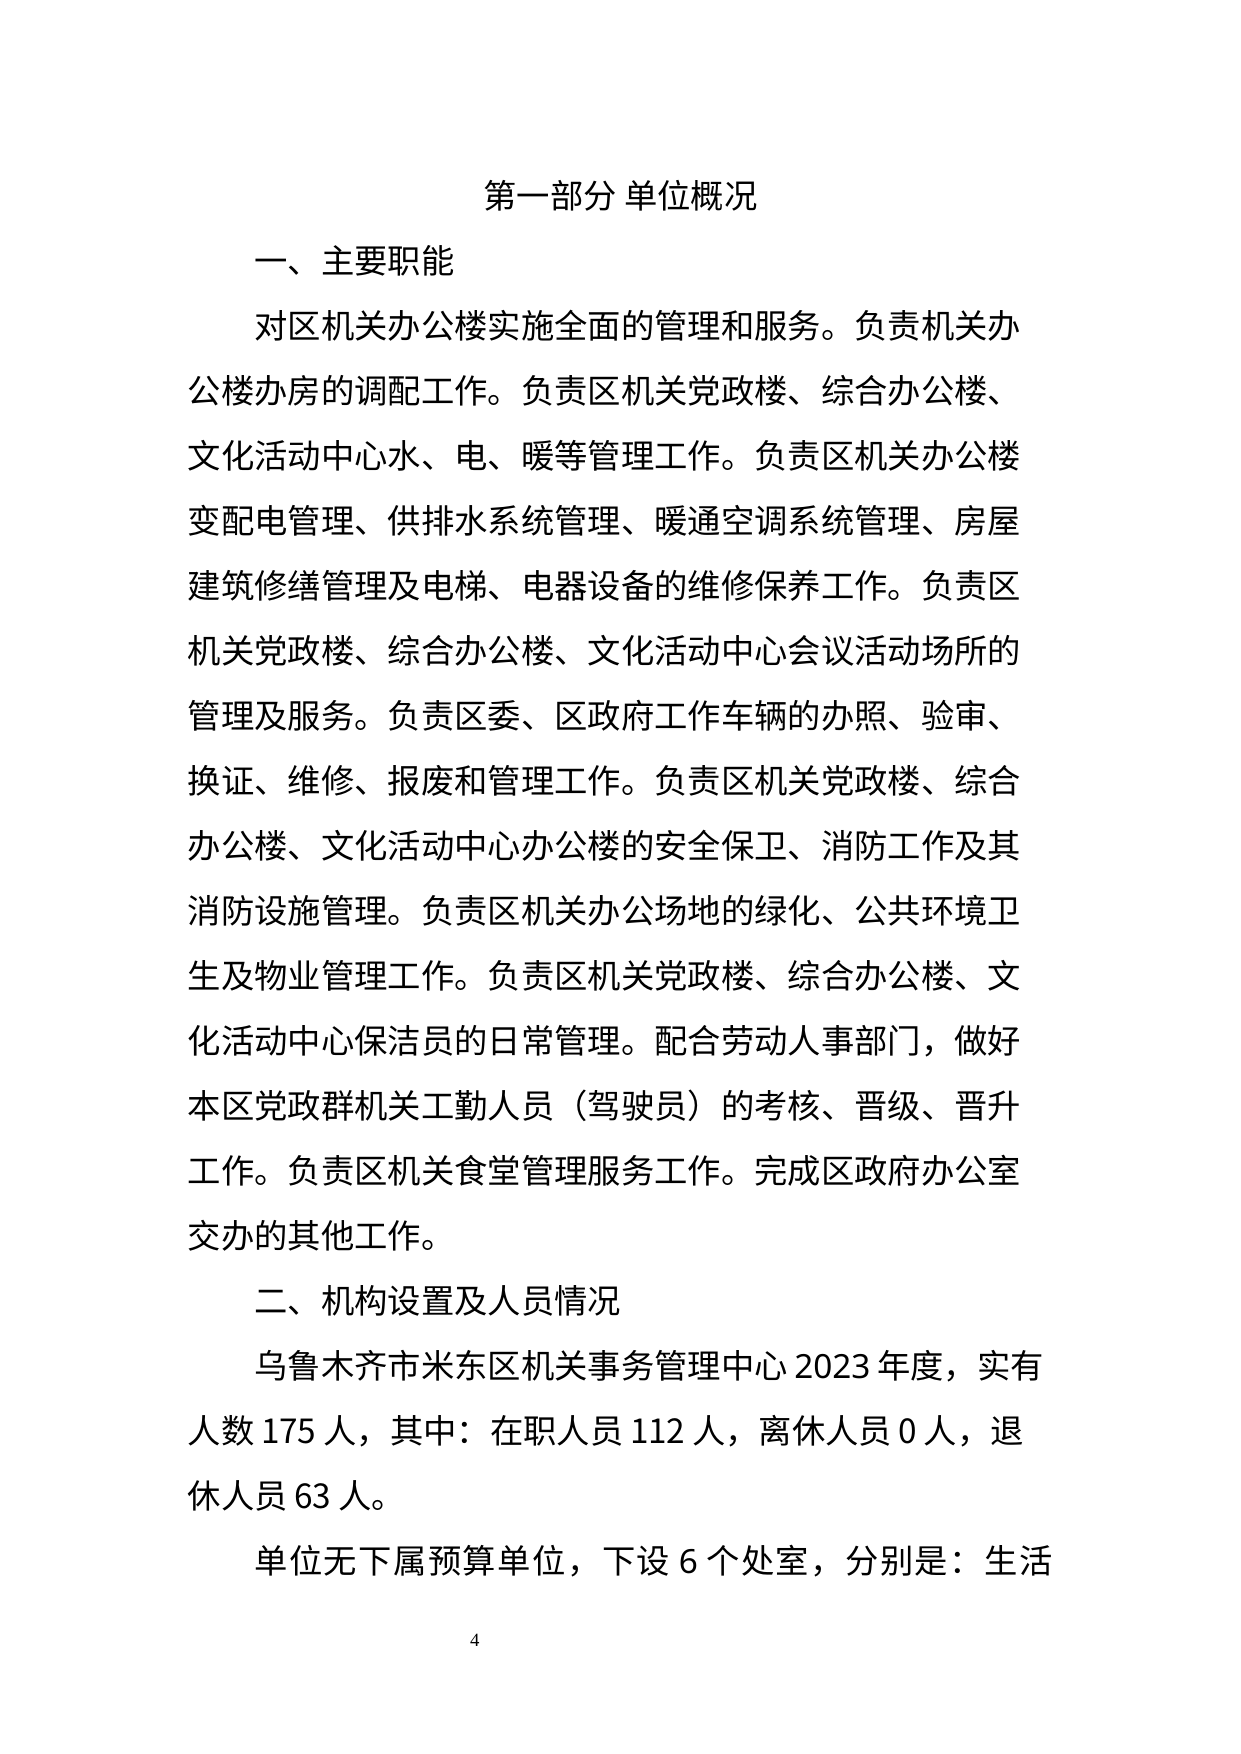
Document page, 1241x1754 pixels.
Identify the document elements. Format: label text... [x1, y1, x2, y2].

text 二、机构设置及人员情况 [187, 1267, 1053, 1332]
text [187, 1527, 1053, 1592]
text 一、主要职能 [187, 227, 1053, 292]
text 第一部分 单位概况 [187, 162, 1053, 227]
text 对区机关办公楼实施全面的管理和服务。负责机关办公楼办房的调配工作。负责区机关党政楼、综合办公楼、文化活动中心水、电、暖等管理工作。负责区机关办公楼变配电管理、供排水系统管理、暖通空调系统管理、房屋建筑修缮管理及电梯、电器设备的维修保养工作。负责区机关党政楼、综合办公楼、文化活动中心会议活动场所的管理及服务。负责区委、区政府工作车辆的办照、验审、换证、维修、报废和管理工作。负责区机关党政楼、综合办公楼、文化活动中心办公楼的安全保卫、消防工作及其消防设施管理。负责区机关办公场地的绿化、公共环境卫生及物业管理工作。负责区机关党政楼、综合办公楼、文化活动中心保洁员的日常管理。配合劳动人事部门，做好本区党政群机关工勤人员（驾驶员）的考核、晋级、晋升工作。负责区机关食堂管理服务工作。完成区政府办公室交办的其他工作。 [187, 292, 1053, 1267]
text 乌鲁木齐市米东区机关事务管理中心2023年度，实有人数175人，其中：在职人员112人，离休人员0人，退休人员63人。 [187, 1332, 1053, 1527]
